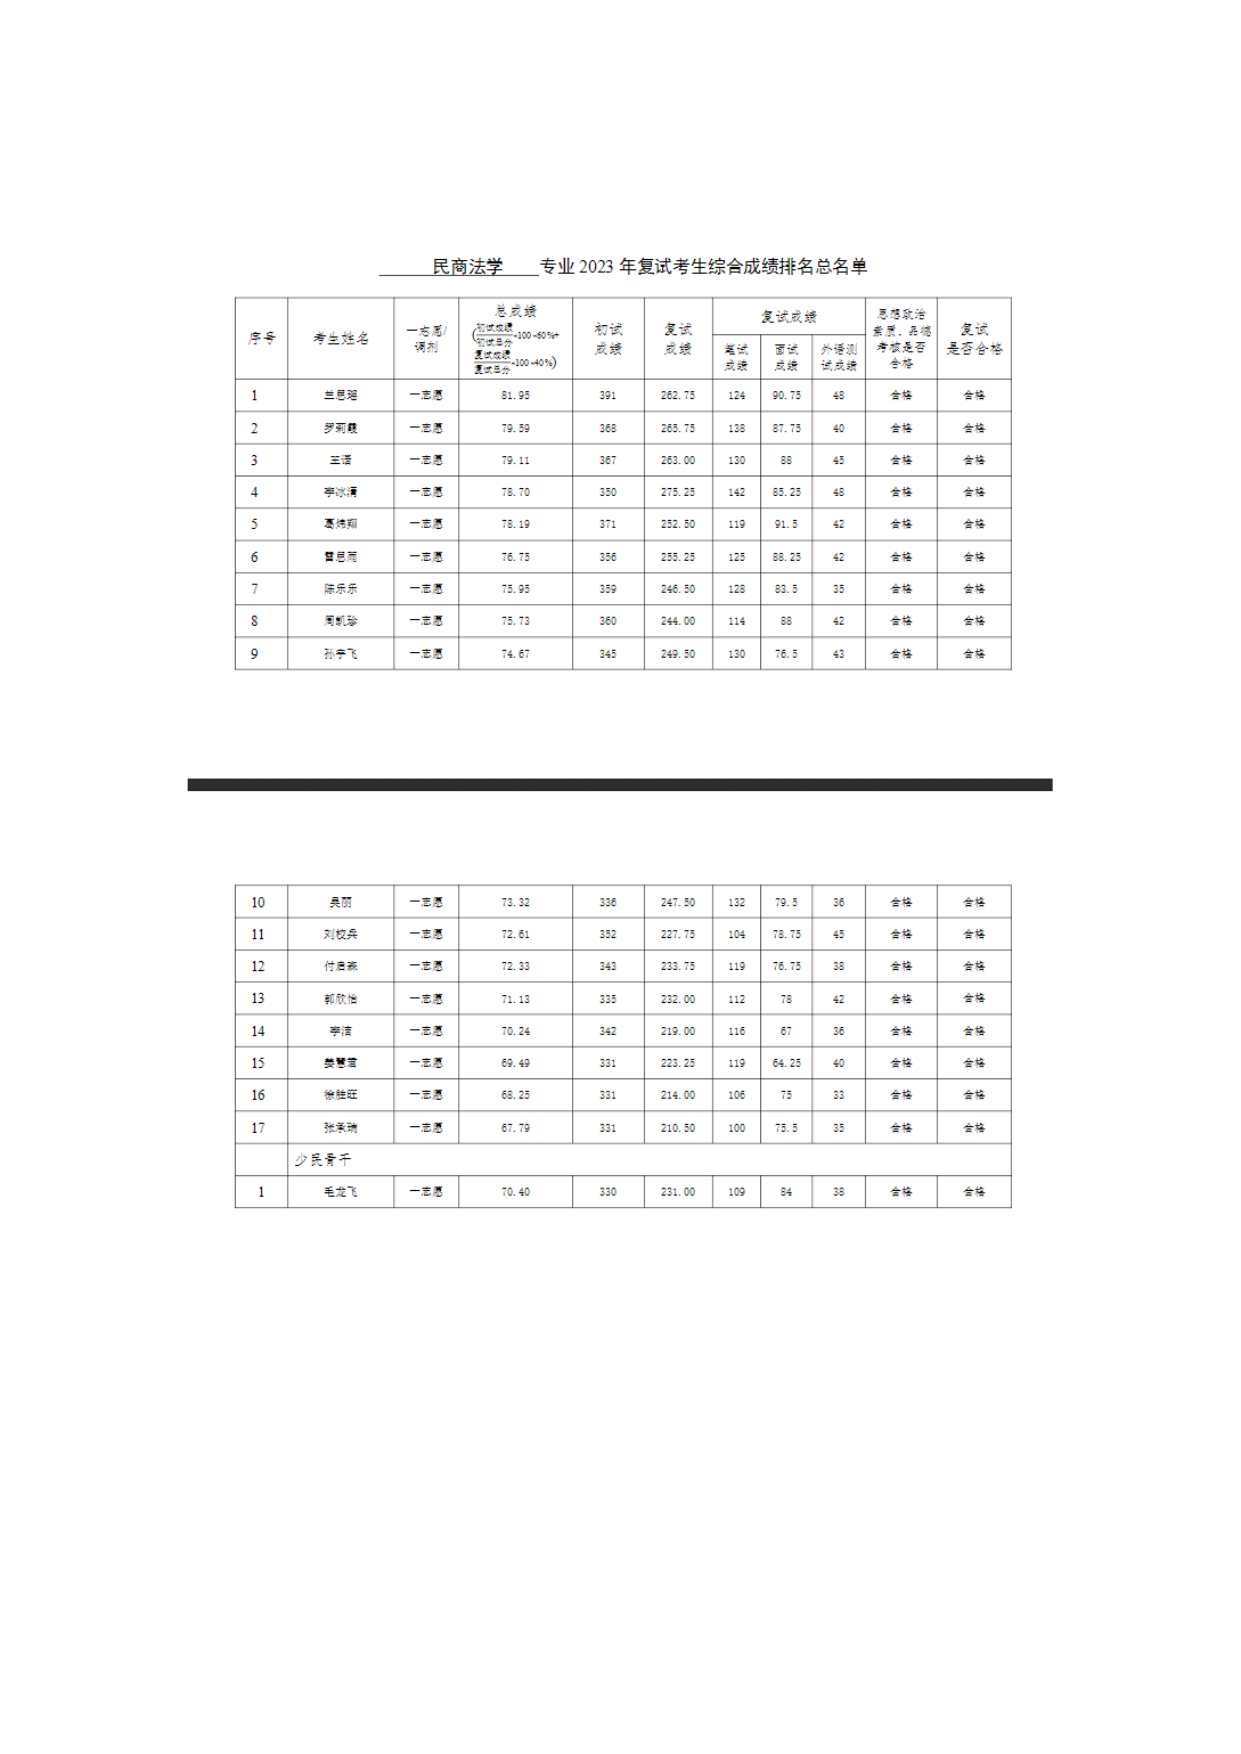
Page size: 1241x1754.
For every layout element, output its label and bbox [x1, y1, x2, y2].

picture [187, 162, 1053, 1386]
